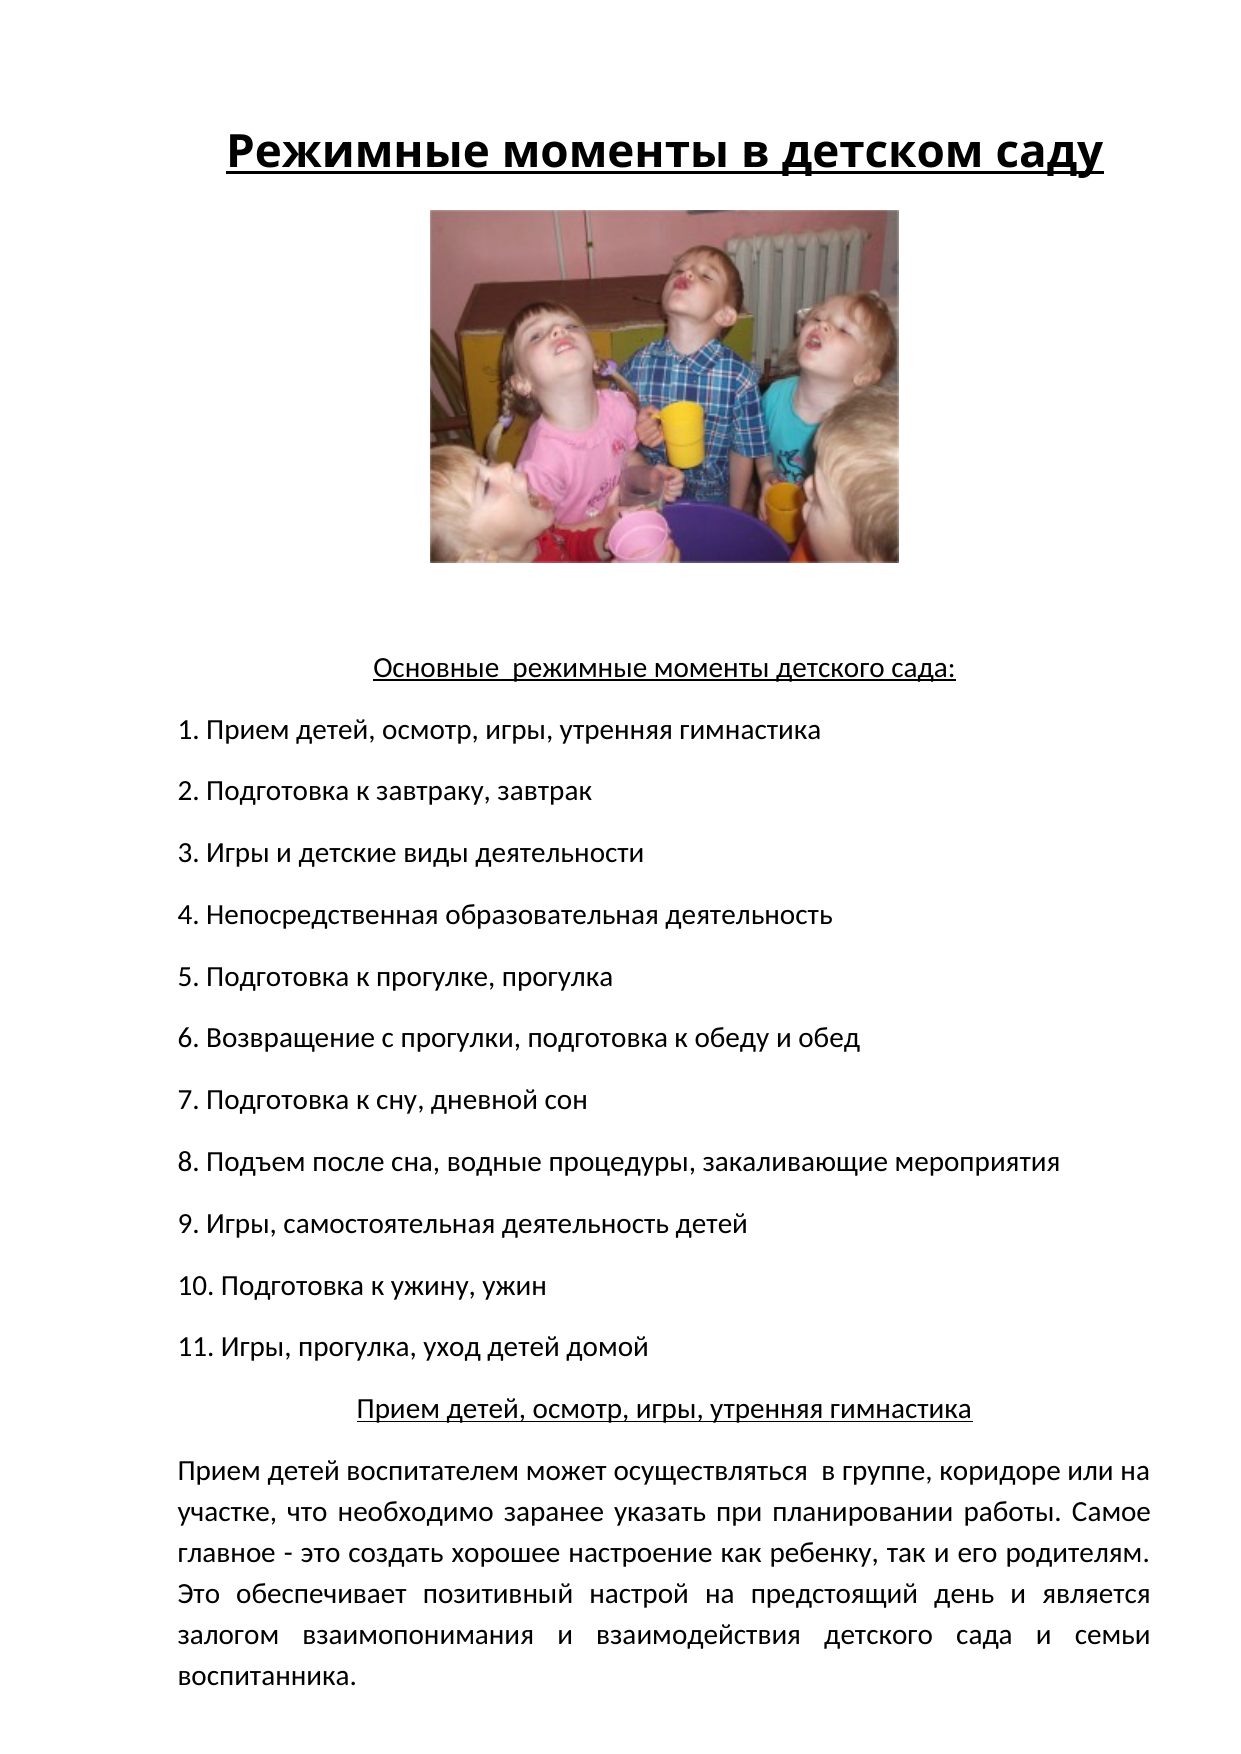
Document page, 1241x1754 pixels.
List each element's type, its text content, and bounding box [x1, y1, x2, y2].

text 7. Подготовка к сну, дневной сон [177, 1081, 1152, 1117]
text 9. Игры, самостоятельная деятельность детей [177, 1205, 1152, 1241]
text 3. Игры и детские виды деятельности [177, 834, 1152, 870]
text 10. Подготовка к ужину, ужин [177, 1267, 1152, 1302]
text 2. Подготовка к завтраку, завтрак [177, 772, 1152, 808]
text Режимные моменты в детском саду [177, 118, 1152, 181]
text 6. Возвращение с прогулки, подготовка к обеду и обед [177, 1019, 1152, 1055]
text 4. Непосредственная образовательная деятельность [177, 896, 1152, 932]
picture [430, 210, 899, 563]
text 1. Прием детей, осмотр, игры, утренняя гимнастика [177, 711, 1152, 746]
text Основные режимные моменты детского сада: [177, 649, 1152, 684]
text 8. Подъем после сна, водные процедуры, закаливающие мероприятия [177, 1143, 1152, 1179]
text Прием детей, осмотр, игры, утренняя гимнастика [177, 1390, 1152, 1426]
text 11. Игры, прогулка, уход детей домой [177, 1328, 1152, 1364]
text Прием детей воспитателем может осуществляться в группе, коридоре или на участке, что необходимо заранее указать при планировании работы. Самое главное - это создать хорошее настроение как ребенку, так и его родителям. Это обеспечивает позитивный настрой на предстоящий день и является залогом взаимопонимания и взаимодействия детского сада и семьи воспитанника. [177, 1452, 1152, 1692]
text 5. Подготовка к прогулке, прогулка [177, 958, 1152, 993]
